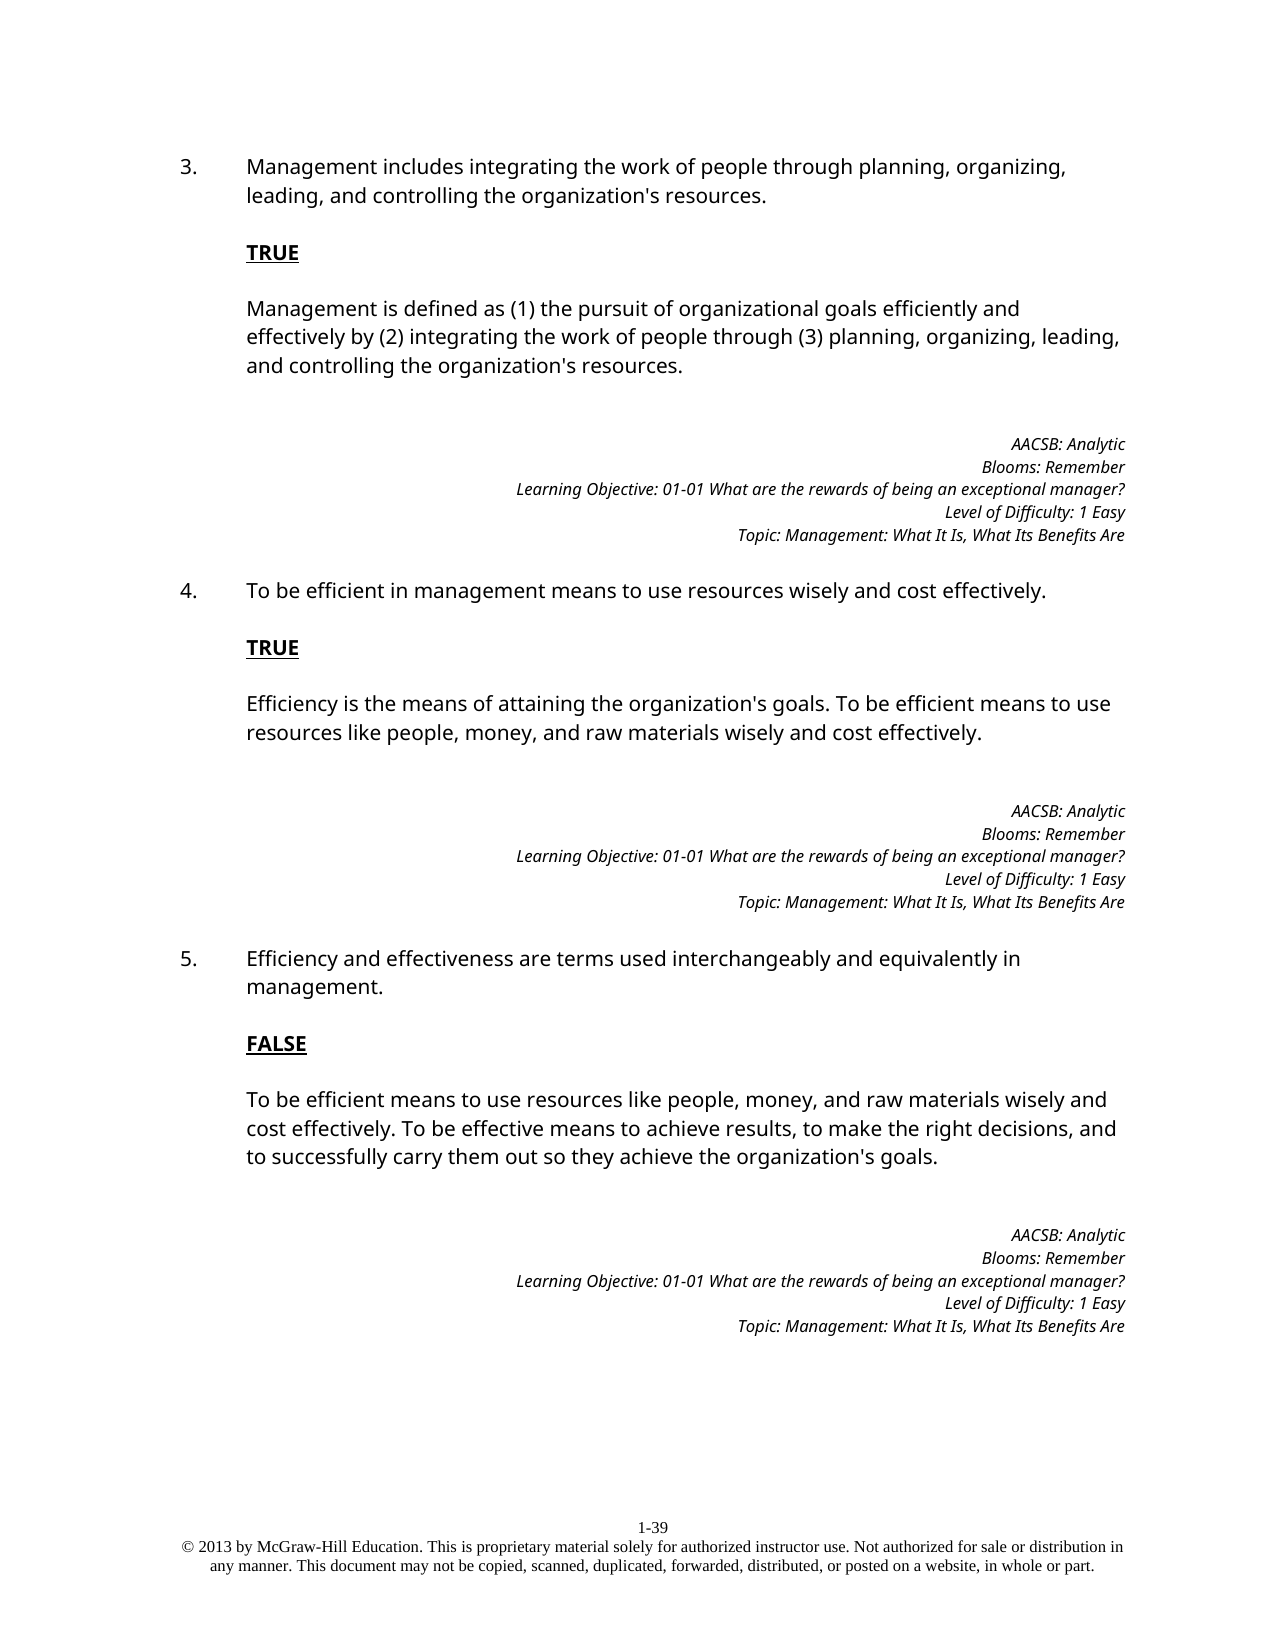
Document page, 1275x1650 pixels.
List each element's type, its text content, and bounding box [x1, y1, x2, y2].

table_header To be efficient in management means to use resources wisely and cost effectively. TRUE Efficiency is the means of attaining the organization's goals. To be efficient means to use resources like people, money, and raw materials wisely and cost effectively. [246, 577, 1125, 774]
table_header 4. [180, 577, 246, 774]
table_header 3. [180, 153, 246, 407]
table_header 5. [180, 944, 246, 1198]
table_header Management includes integrating the work of people through planning, organizing, leading, and controlling the organization's resources. TRUE Management is defined as (1) the pursuit of organizational goals efficiently and effectively by (2) integrating the work of people through (3) planning, organizing, leading, and controlling the organization's resources. [246, 153, 1125, 407]
table_header AACSB: Analytic Blooms: Remember Learning Objective: 01-01 What are the rewards of being an exceptional manager? Level of Difficulty: 1 Easy Topic: Management: What It Is, What Its Benefits Are [180, 433, 1125, 574]
table_header AACSB: Analytic Blooms: Remember Learning Objective: 01-01 What are the rewards of being an exceptional manager? Level of Difficulty: 1 Easy Topic: Management: What It Is, What Its Benefits Are [180, 1224, 1125, 1365]
table_header AACSB: Analytic Blooms: Remember Learning Objective: 01-01 What are the rewards of being an exceptional manager? Level of Difficulty: 1 Easy Topic: Management: What It Is, What Its Benefits Are [180, 800, 1125, 941]
table_header Efficiency and effectiveness are terms used interchangeably and equivalently in management. FALSE To be efficient means to use resources like people, money, and raw materials wisely and cost effectively. To be effective means to achieve results, to make the right decisions, and to successfully carry them out so they achieve the organization's goals. [246, 944, 1125, 1198]
